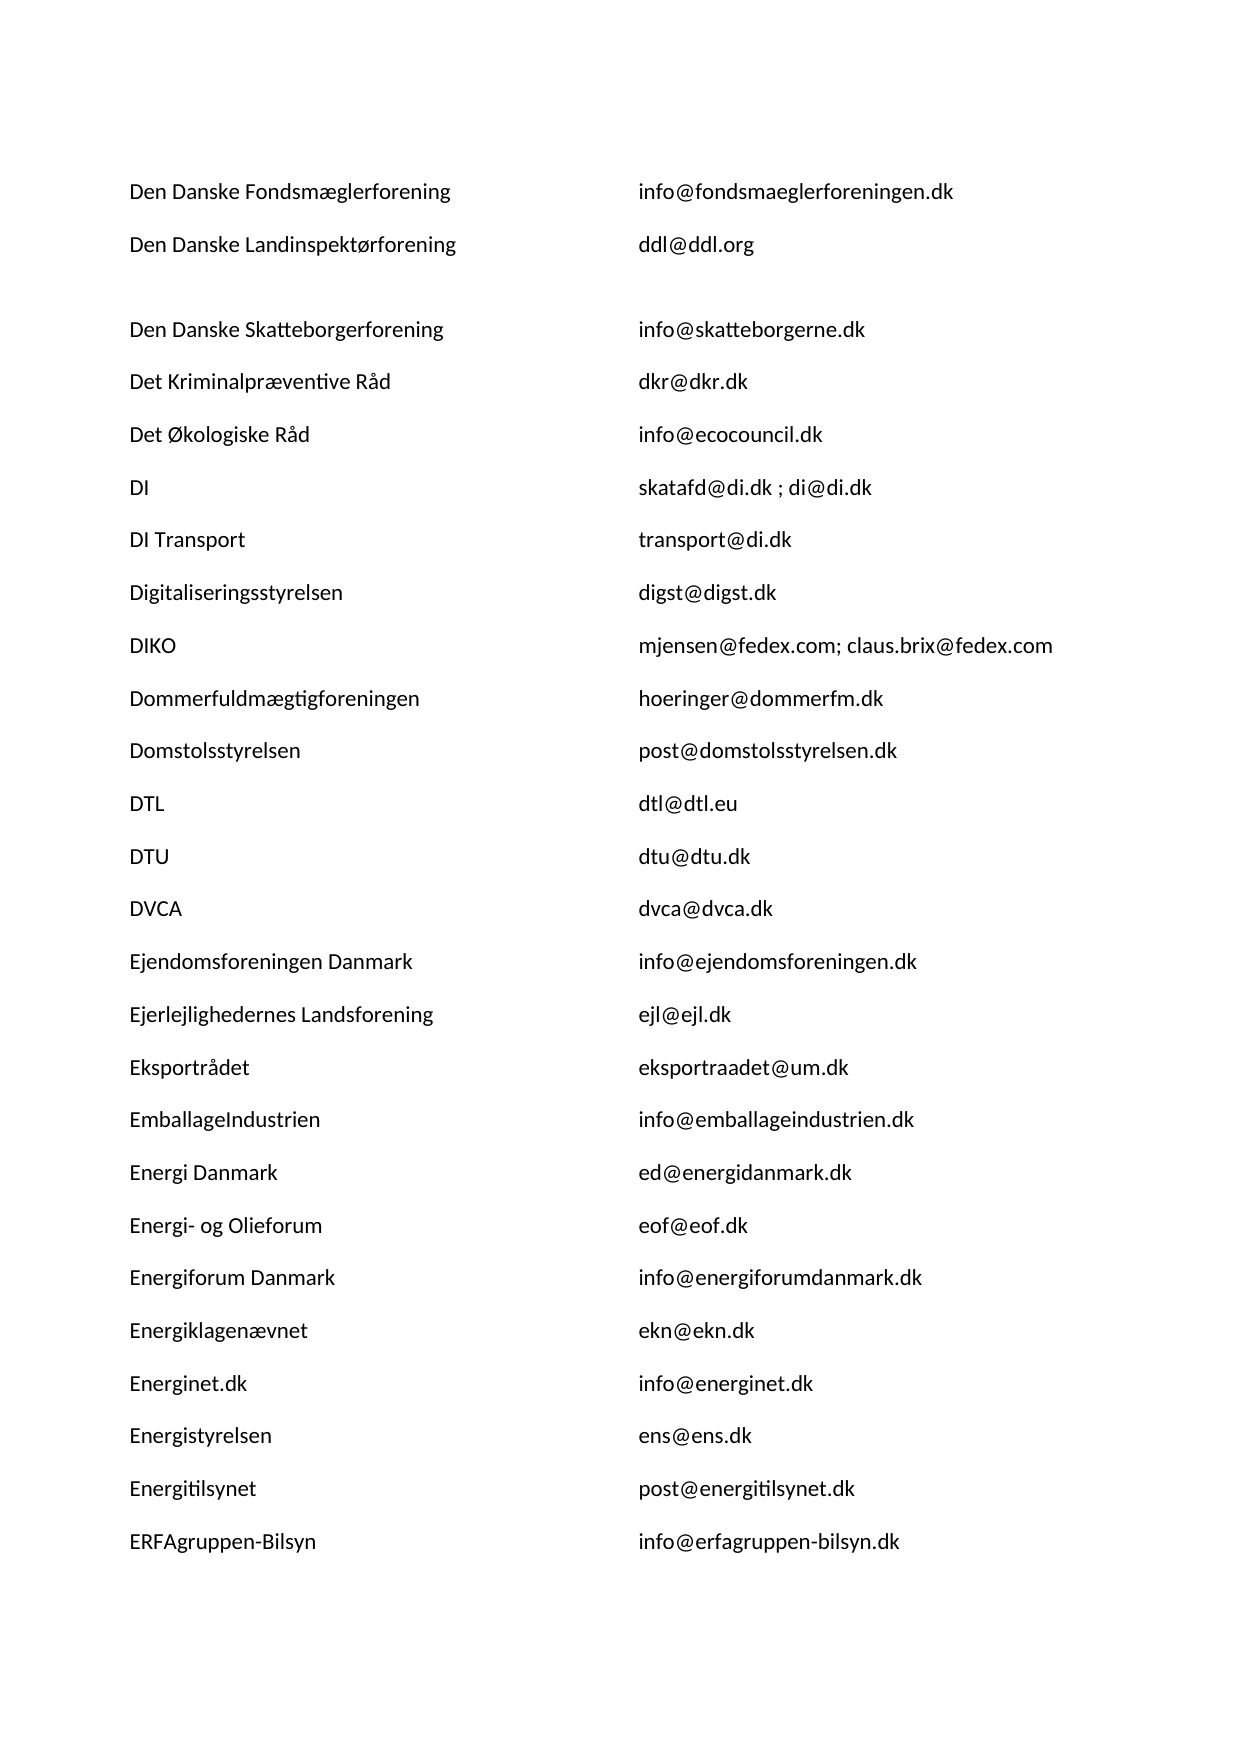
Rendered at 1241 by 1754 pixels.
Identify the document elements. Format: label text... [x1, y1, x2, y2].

table_cell DIKO [118, 631, 627, 684]
table_cell Energiforum Danmark [118, 1264, 627, 1316]
table_cell info@ecocouncil.dk [627, 420, 1122, 473]
table_cell info@energinet.dk [627, 1369, 1122, 1422]
table_cell EmballageIndustrien [118, 1105, 627, 1158]
table_cell dtu@dtu.dk [627, 842, 1122, 894]
table_cell Dommerfuldmægtigforeningen [118, 684, 627, 736]
table_cell Det Kriminalpræventive Råd [118, 368, 627, 420]
table_cell skatafd@di.dk ; di@di.dk [627, 473, 1122, 526]
table_cell DTU [118, 842, 627, 894]
table_cell Den Danske Skatteborgerforening [118, 315, 627, 367]
table_cell ekn@ekn.dk [627, 1316, 1122, 1369]
table_cell Den Danske Landinspektørforening [118, 230, 627, 315]
table_cell info@fondsmaeglerforeningen.dk [627, 177, 1122, 230]
table_cell mjensen@fedex.com; claus.brix@fedex.com [627, 631, 1122, 684]
table_cell info@emballageindustrien.dk [627, 1105, 1122, 1158]
table_cell Energiklagenævnet [118, 1316, 627, 1369]
table_cell eof@eof.dk [627, 1211, 1122, 1263]
table_cell DTL [118, 789, 627, 842]
table_cell Domstolsstyrelsen [118, 736, 627, 789]
table_cell ens@ens.dk [627, 1422, 1122, 1474]
table_cell Ejerlejlighedernes Landsforening [118, 1000, 627, 1053]
table_cell info@ejendomsforeningen.dk [627, 947, 1122, 1000]
table_cell digst@digst.dk [627, 578, 1122, 631]
table_cell DI Transport [118, 526, 627, 578]
table_cell Energinet.dk [118, 1369, 627, 1422]
table_cell Energistyrelsen [118, 1422, 627, 1474]
table_cell Ejendomsforeningen Danmark [118, 947, 627, 1000]
table_cell DVCA [118, 895, 627, 947]
table_cell transport@di.dk [627, 526, 1122, 578]
table_cell Digitaliseringsstyrelsen [118, 578, 627, 631]
table_cell dvca@dvca.dk [627, 895, 1122, 947]
table_cell Energitilsynet [118, 1474, 627, 1527]
table_cell DI [118, 473, 627, 526]
table_cell Det Økologiske Råd [118, 420, 627, 473]
table_cell ed@energidanmark.dk [627, 1158, 1122, 1211]
table_cell dtl@dtl.eu [627, 789, 1122, 842]
table_cell Den Danske Fondsmæglerforening [118, 177, 627, 230]
table_cell ERFAgruppen-Bilsyn [118, 1527, 627, 1558]
table_cell post@energitilsynet.dk [627, 1474, 1122, 1527]
table_cell ejl@ejl.dk [627, 1000, 1122, 1053]
table_cell post@domstolsstyrelsen.dk [627, 736, 1122, 789]
table_cell Energi- og Olieforum [118, 1211, 627, 1263]
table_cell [627, 1527, 1122, 1558]
table_cell hoeringer@dommerfm.dk [627, 684, 1122, 736]
table_cell eksportraadet@um.dk [627, 1053, 1122, 1105]
table_cell Eksportrådet [118, 1053, 627, 1105]
table_cell dkr@dkr.dk [627, 368, 1122, 420]
table_cell info@energiforumdanmark.dk [627, 1264, 1122, 1316]
table_cell ddl@ddl.org [627, 230, 1122, 315]
table_cell Energi Danmark [118, 1158, 627, 1211]
table_cell info@skatteborgerne.dk [627, 315, 1122, 367]
